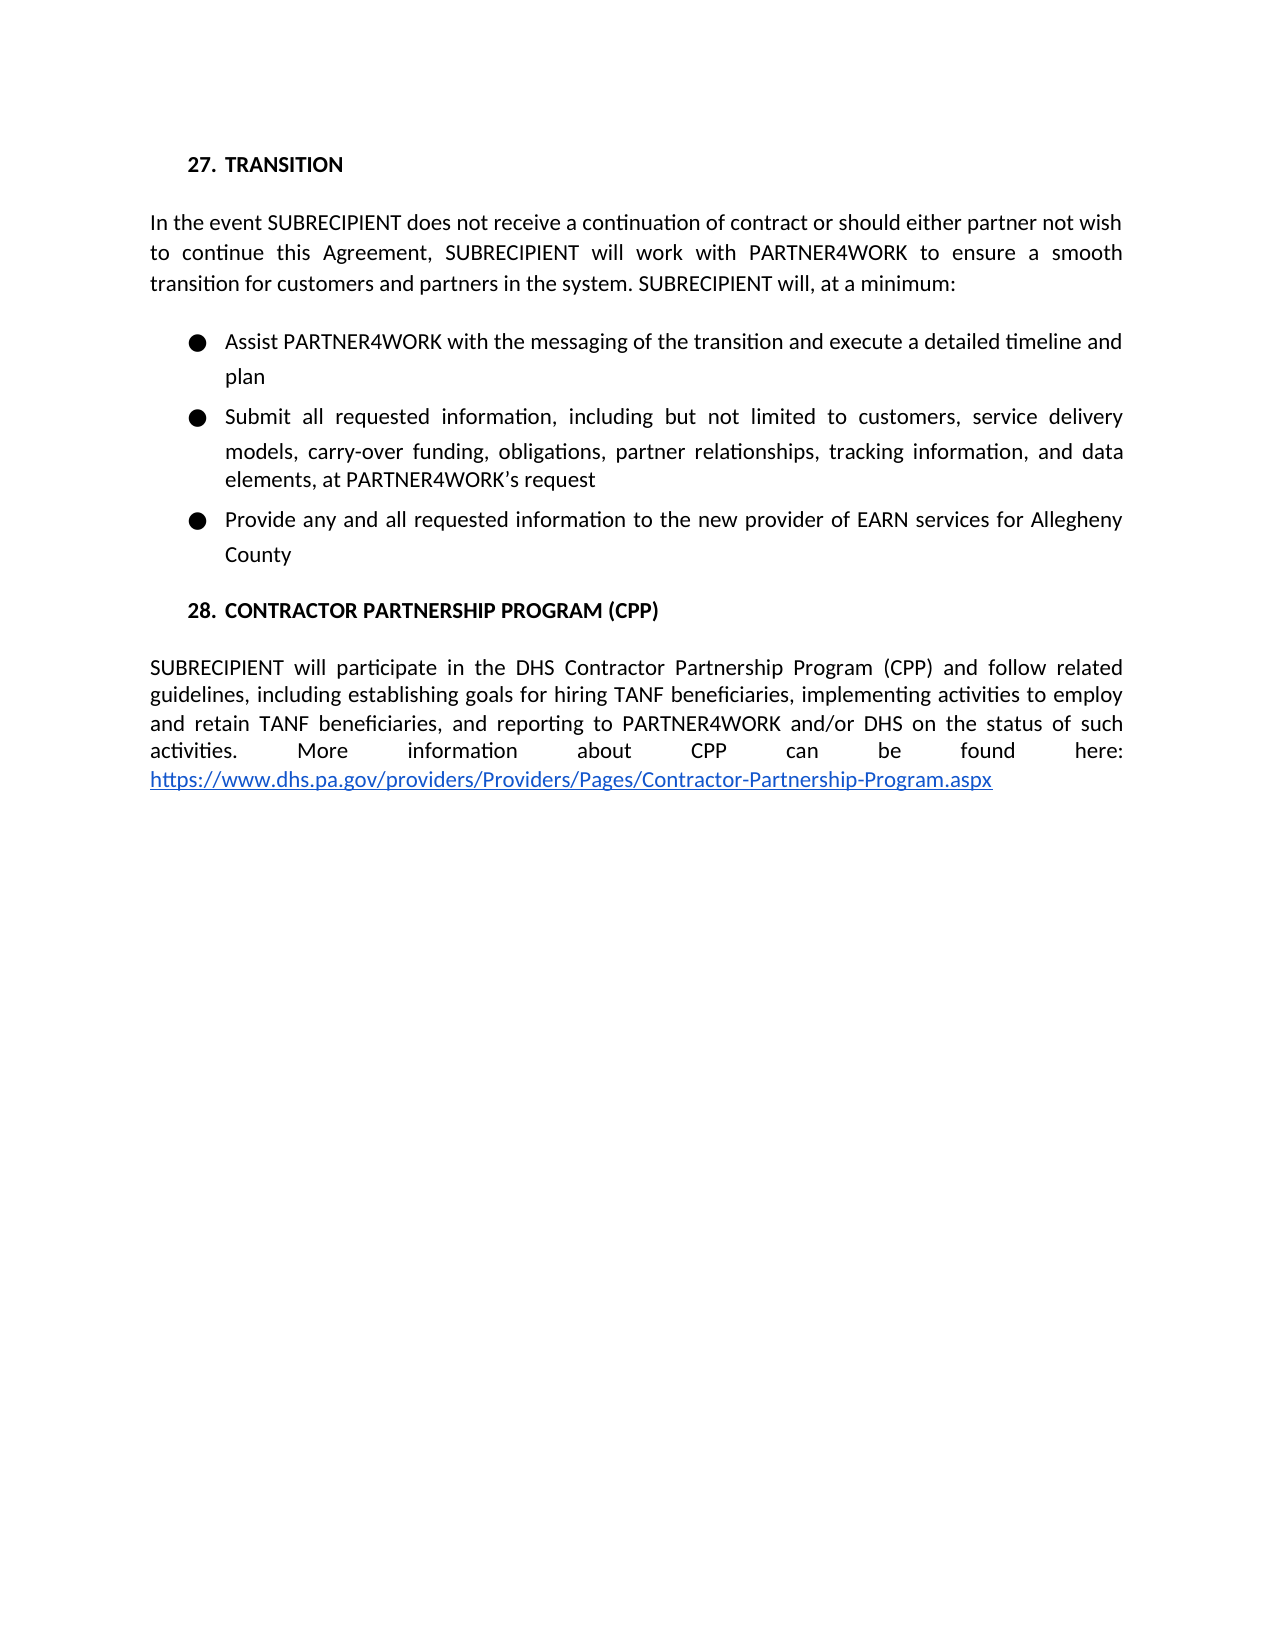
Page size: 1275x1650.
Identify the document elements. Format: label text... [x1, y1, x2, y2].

list Provide any and all requested information to the new provider of EARN services for Allegheny County [187, 493, 1125, 568]
list CONTRACTOR PARTNERSHIP PROGRAM (CPP) [187, 597, 1125, 624]
list Assist PARTNER4WORK with the messaging of the transition and execute a detailed timeline and plan [187, 316, 1125, 391]
text In the event SUBRECIPIENT does not receive a continuation of contract or should either partner not wish to continue this Agreement, SUBRECIPIENT will work with PARTNER4WORK to ensure a smooth transition for customers and partners in the system. SUBRECIPIENT will, at a minimum: [150, 208, 1125, 297]
text SUBRECIPIENT will participate in the DHS Contractor Partnership Program (CPP) and follow related guidelines, including establishing goals for hiring TANF beneficiaries, implementing activities to employ and retain TANF beneficiaries, and reporting to PARTNER4WORK and/or DHS on the status of such activities. More information about CPP can be found here: https://www.dhs.pa.gov/providers/Providers/Pages/Contractor-Partnership-Program.aspx [150, 653, 1125, 793]
list TRANSITION [187, 150, 1125, 178]
list Submit all requested information, including but not limited to customers, service delivery models, carry-over funding, obligations, partner relationships, tracking information, and data elements, at PARTNER4WORK’s request [187, 391, 1125, 493]
